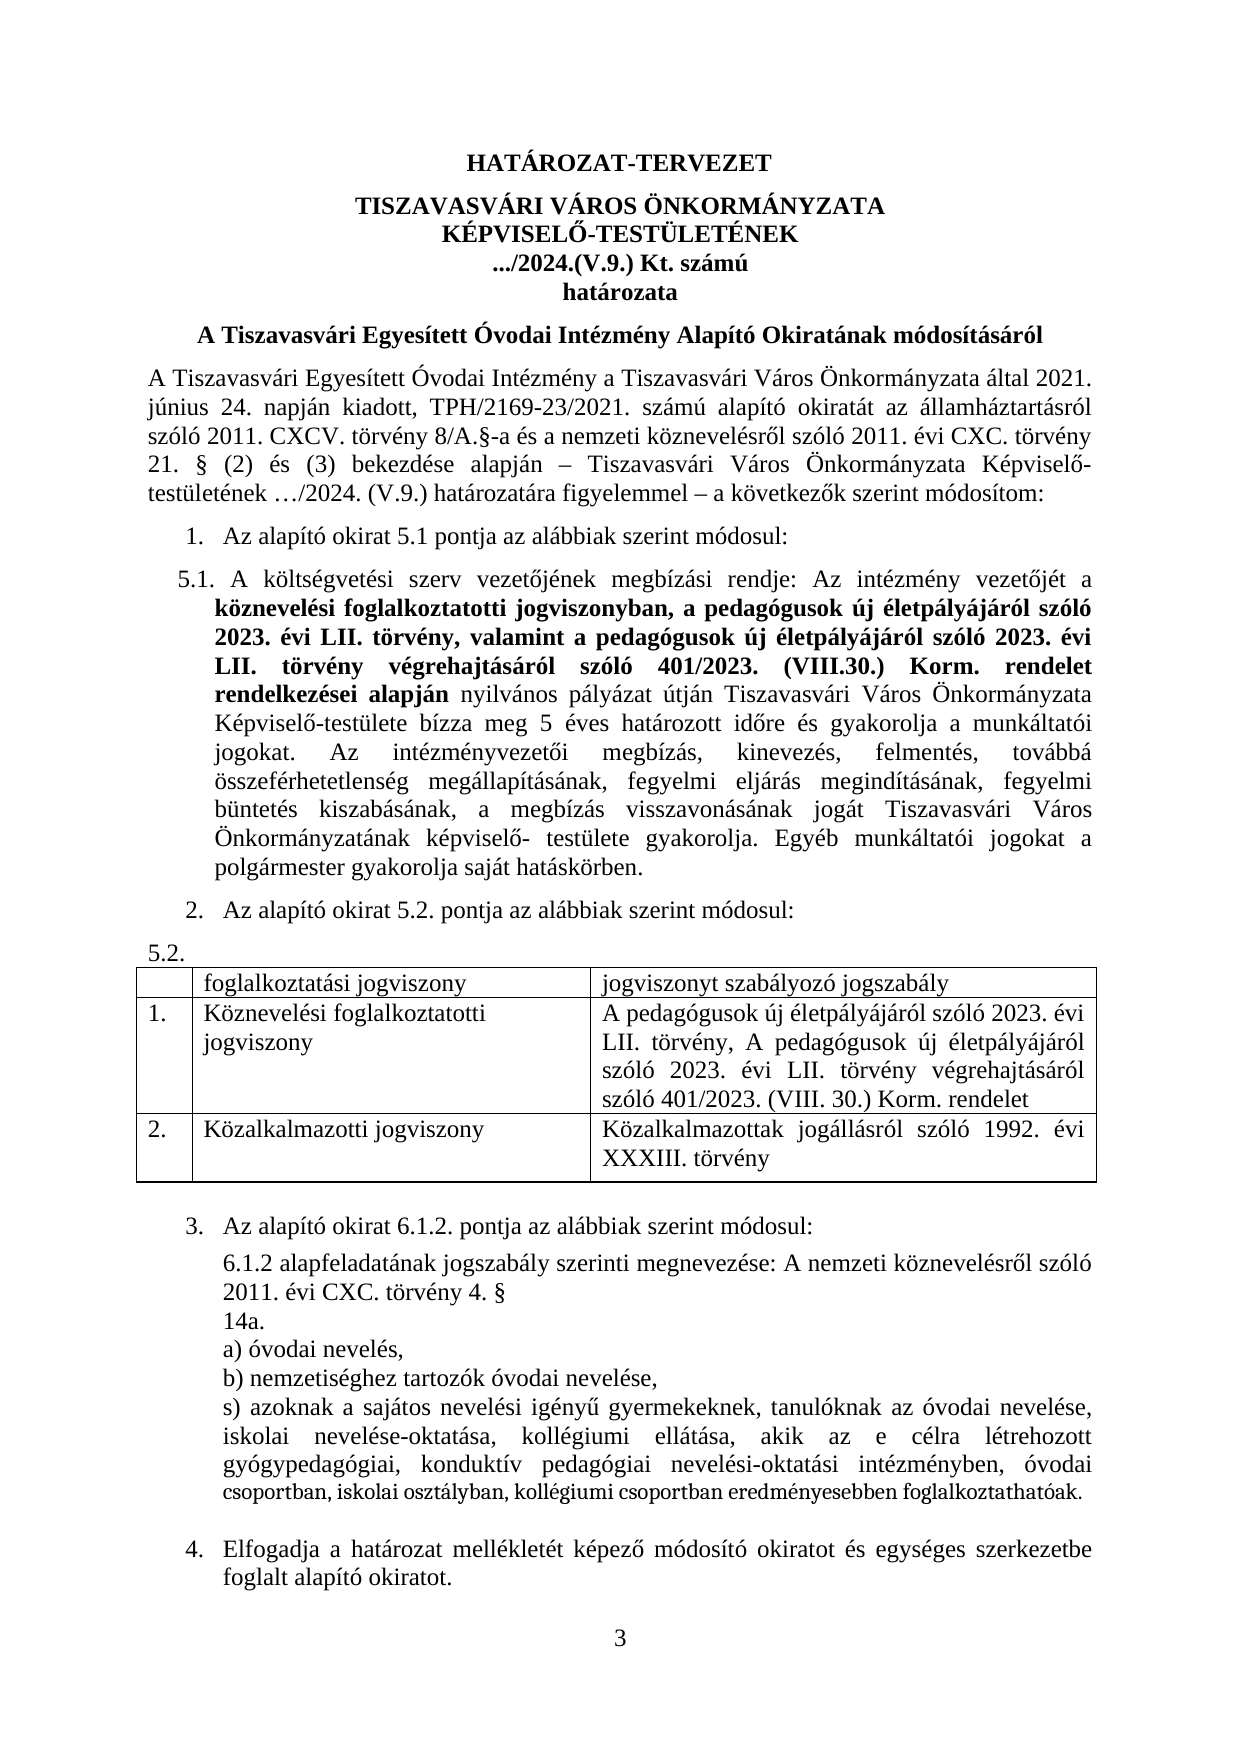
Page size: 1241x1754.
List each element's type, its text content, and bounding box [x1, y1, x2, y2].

list b) nemzetiséghez tartozók óvodai nevelése, [223, 1363, 1093, 1392]
table_cell A pedagógusok új életpályájáról szóló 2023. évi LII. törvény, A pedagógusok új életpályájáról szóló 2023. évi LII. törvény végrehajtásáról szóló 401/2023. (VIII. 30.) Korm. rendelet [591, 998, 1096, 1113]
text határozata [148, 277, 1093, 306]
text A Tiszavasvári Egyesített Óvodai Intézmény Alapító Okiratának módosításáról [148, 320, 1093, 349]
table_cell 1. [137, 998, 192, 1113]
table_cell Közalkalmazottak jogállásról szóló 1992. évi XXXIII. törvény [591, 1114, 1096, 1181]
table_header [137, 968, 192, 997]
text 5.1. A költségvetési szerv vezetőjének megbízási rendje: Az intézmény vezetőjét a köznevelési foglalkoztatotti jogviszonyban, a pedagógusok új életpályájáról szóló 2023. évi LII. törvény, valamint a pedagógusok új életpályájáról szóló 2023. évi LII. törvény végrehajtásáról szóló 401/2023. (VIII.30.) Korm. rendelet rendelkezései alapján nyilvános pályázat útján Tiszavasvári Város Önkormányzata Képviselő-testülete bízza meg 5 éves határozott időre és gyakorolja a munkáltatói jogokat. Az intézményvezetői megbízás, kinevezés, felmentés, továbbá összeférhetetlenség megállapításának, fegyelmi eljárás megindításának, fegyelmi büntetés kiszabásának, a megbízás visszavonásának jogát Tiszavasvári Város Önkormányzatának képviselő- testülete gyakorolja. Egyéb munkáltatói jogokat a polgármester gyakorolja saját hatáskörben. [177, 564, 1093, 881]
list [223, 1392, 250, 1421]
table_cell Köznevelési foglalkoztatotti jogviszony [193, 998, 590, 1113]
text 5.2. [148, 938, 1093, 967]
list Az alapító okirat 5.1 pontja az alábbiak szerint módosul: [185, 521, 1093, 550]
text KÉPVISELŐ-TESTÜLETÉNEK [148, 219, 1093, 248]
text HATÁROZAT-TERVEZET [466, 148, 1093, 176]
list 6.1.2 alapfeladatának jogszabály szerinti megnevezése: A nemzeti köznevelésről szóló 2011. évi CXC. törvény 4. § [223, 1248, 1093, 1306]
text A Tiszavasvári Egyesített Óvodai Intézmény a Tiszavasvári Város Önkormányzata által 2021. június 24. napján kiadott, TPH/2169-23/2021. számú alapító okiratát az államháztartásról szóló 2011. CXCV. törvény 8/A.§-a és a nemzeti köznevelésről szóló 2011. évi CXC. törvény 21. § (2) és (3) bekezdése alapján – Tiszavasvári Város Önkormányzata Képviselő-testületének …/2024. (V.9.) határozatára figyelemmel – a következők szerint módosítom: [148, 363, 1093, 507]
list Elfogadja a határozat mellékletét képező módosító okiratot és egységes szerkezetbe foglalt alapító okiratot. [185, 1534, 1093, 1591]
list Az alapító okirat 5.2. pontja az alábbiak szerint módosul: [185, 895, 1093, 924]
table_cell Közalkalmazotti jogviszony [193, 1114, 590, 1181]
text .../2024.(V.9.) Kt. számú [148, 248, 1093, 277]
list s) azoknak a sajátos nevelési igényű gyermekeknek, tanulóknak az óvodai nevelése, iskolai nevelése-oktatása, kollégiumi ellátása, akik az e célra létrehozott gyógypedagógiai, konduktív pedagógiai nevelési-oktatási intézményben, óvodai csoportban, iskolai osztályban, kollégiumi csoportban eredményesebben foglalkoztathatóak. [223, 1478, 1093, 1505]
list Az alapító okirat 6.1.2. pontja az alábbiak szerint módosul: [185, 1211, 1093, 1240]
text TISZAVASVÁRI VÁROS ÖNKORMÁNYZATA [148, 191, 1093, 219]
list a) óvodai nevelés, [223, 1334, 1093, 1363]
table_cell 2. [137, 1114, 192, 1181]
table_header jogviszonyt szabályozó jogszabály [591, 968, 1096, 997]
list 14a. [223, 1306, 1093, 1334]
table_header foglalkoztatási jogviszony [193, 968, 590, 997]
